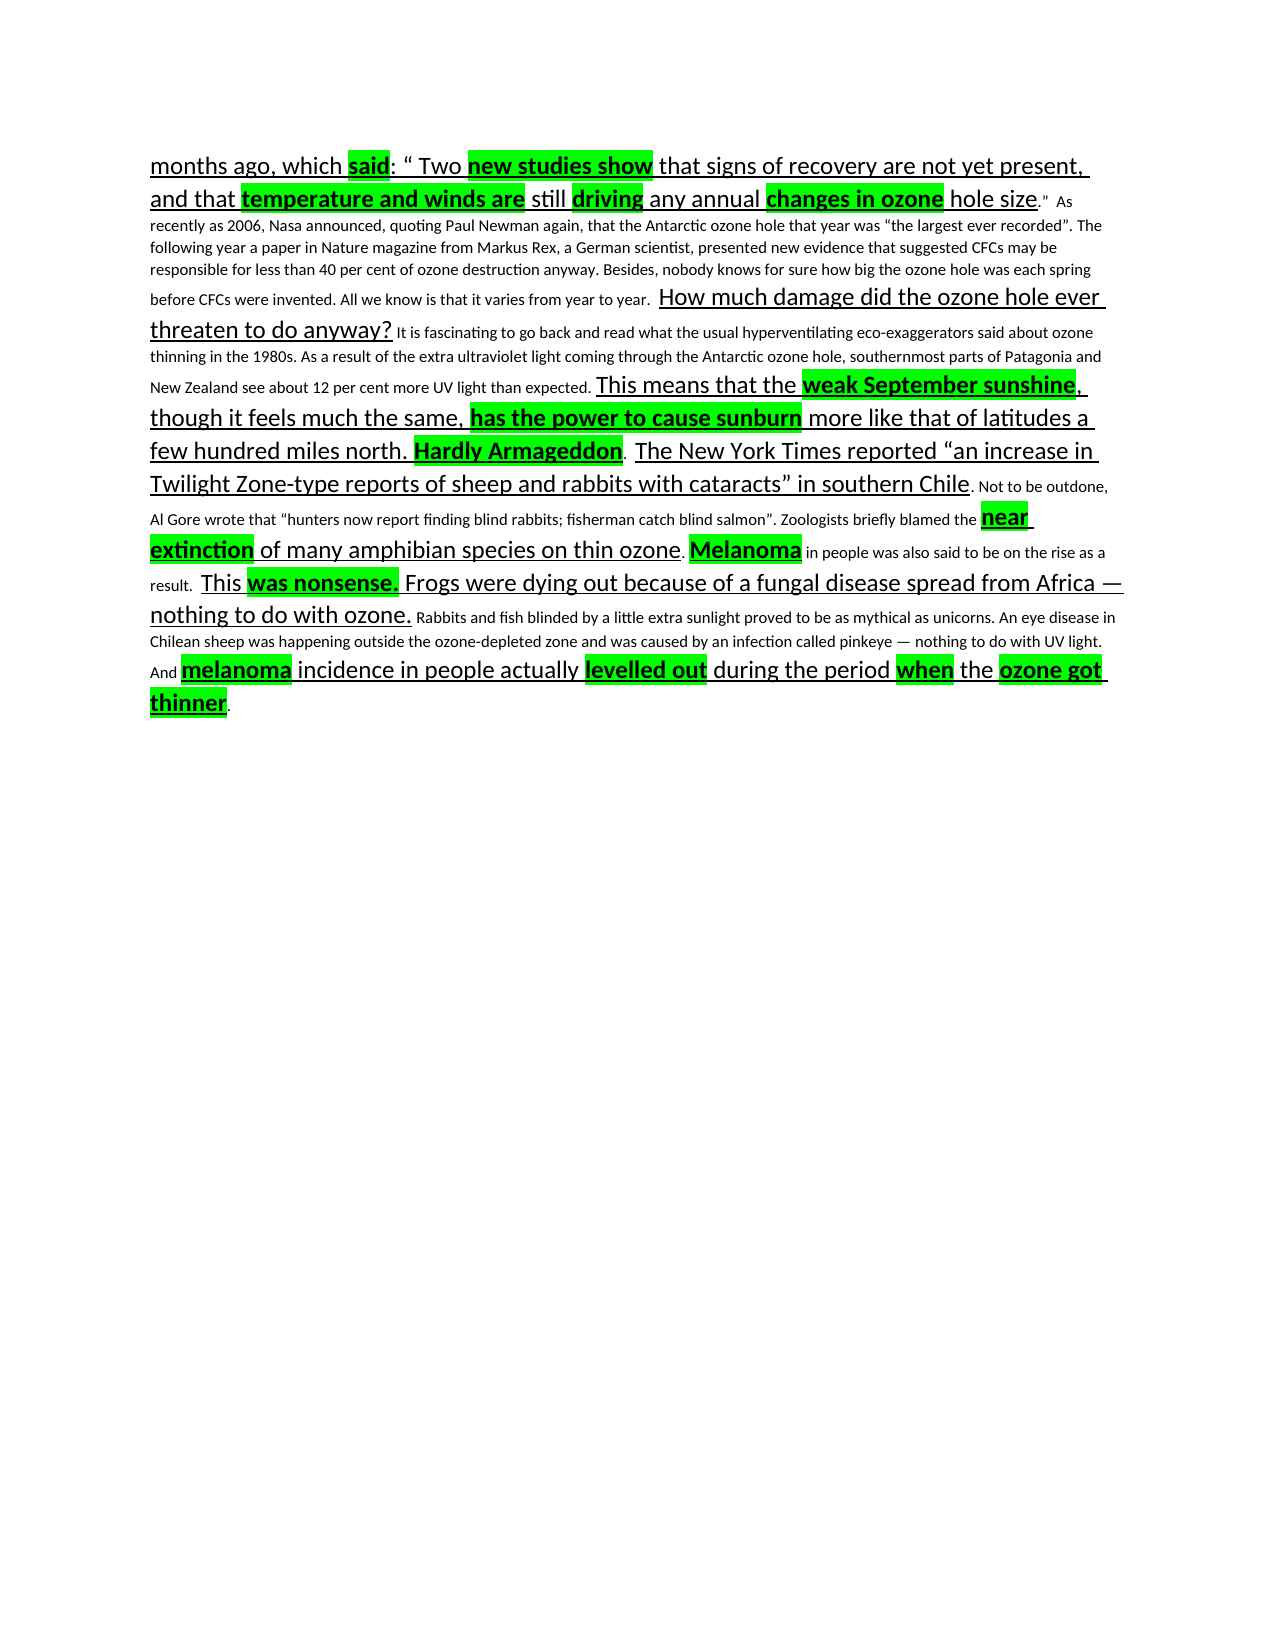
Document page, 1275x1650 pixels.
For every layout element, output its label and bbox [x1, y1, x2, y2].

text [150, 150, 1125, 718]
